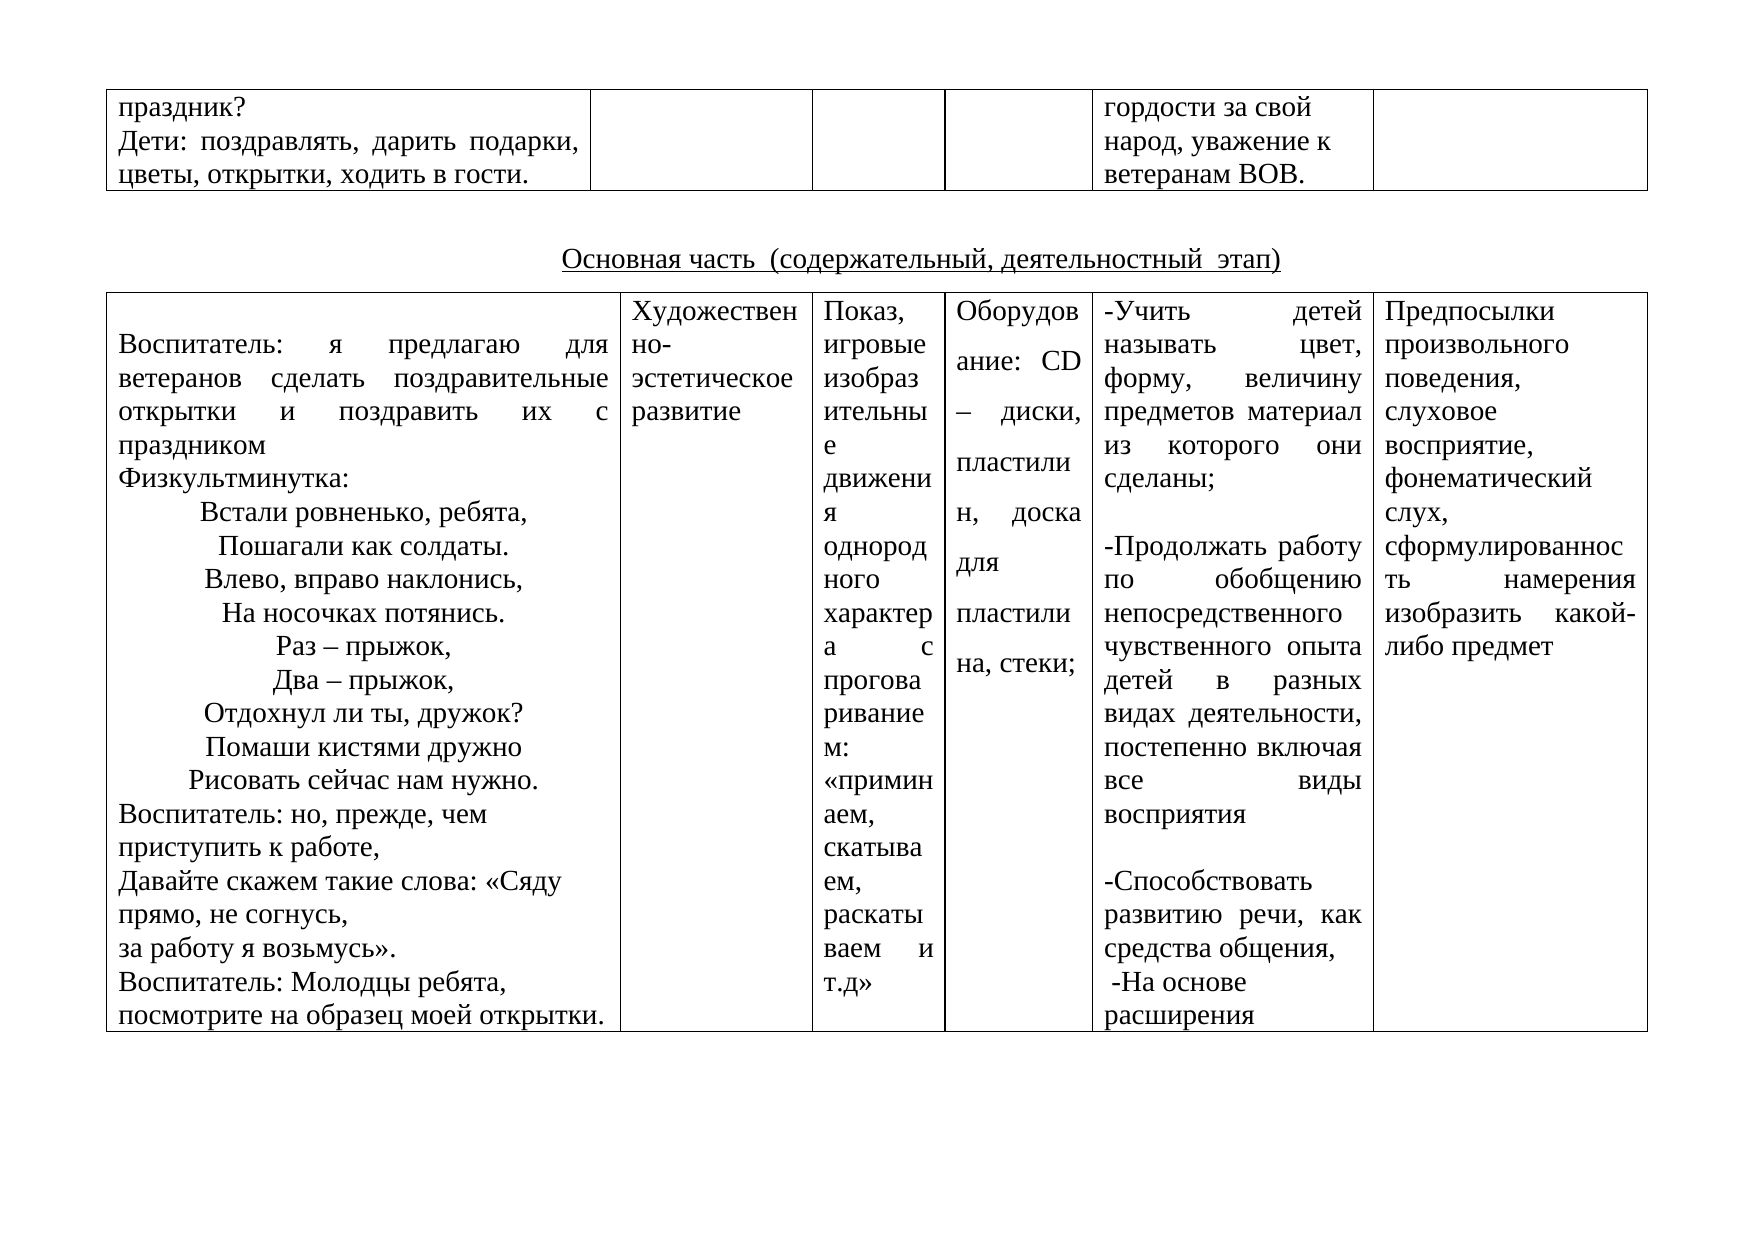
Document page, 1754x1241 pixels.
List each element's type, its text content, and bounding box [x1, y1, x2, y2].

text Основная часть (содержательный, деятельностный этап) [118, 242, 1636, 275]
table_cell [591, 90, 812, 190]
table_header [946, 293, 1092, 1031]
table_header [1374, 293, 1647, 1031]
table_cell - [946, 90, 1092, 190]
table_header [813, 293, 944, 1031]
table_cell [1374, 90, 1647, 190]
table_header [621, 293, 812, 1031]
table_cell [107, 90, 590, 190]
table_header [1093, 293, 1373, 1031]
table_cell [1093, 90, 1373, 190]
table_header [107, 293, 620, 1031]
table_cell [813, 90, 944, 190]
